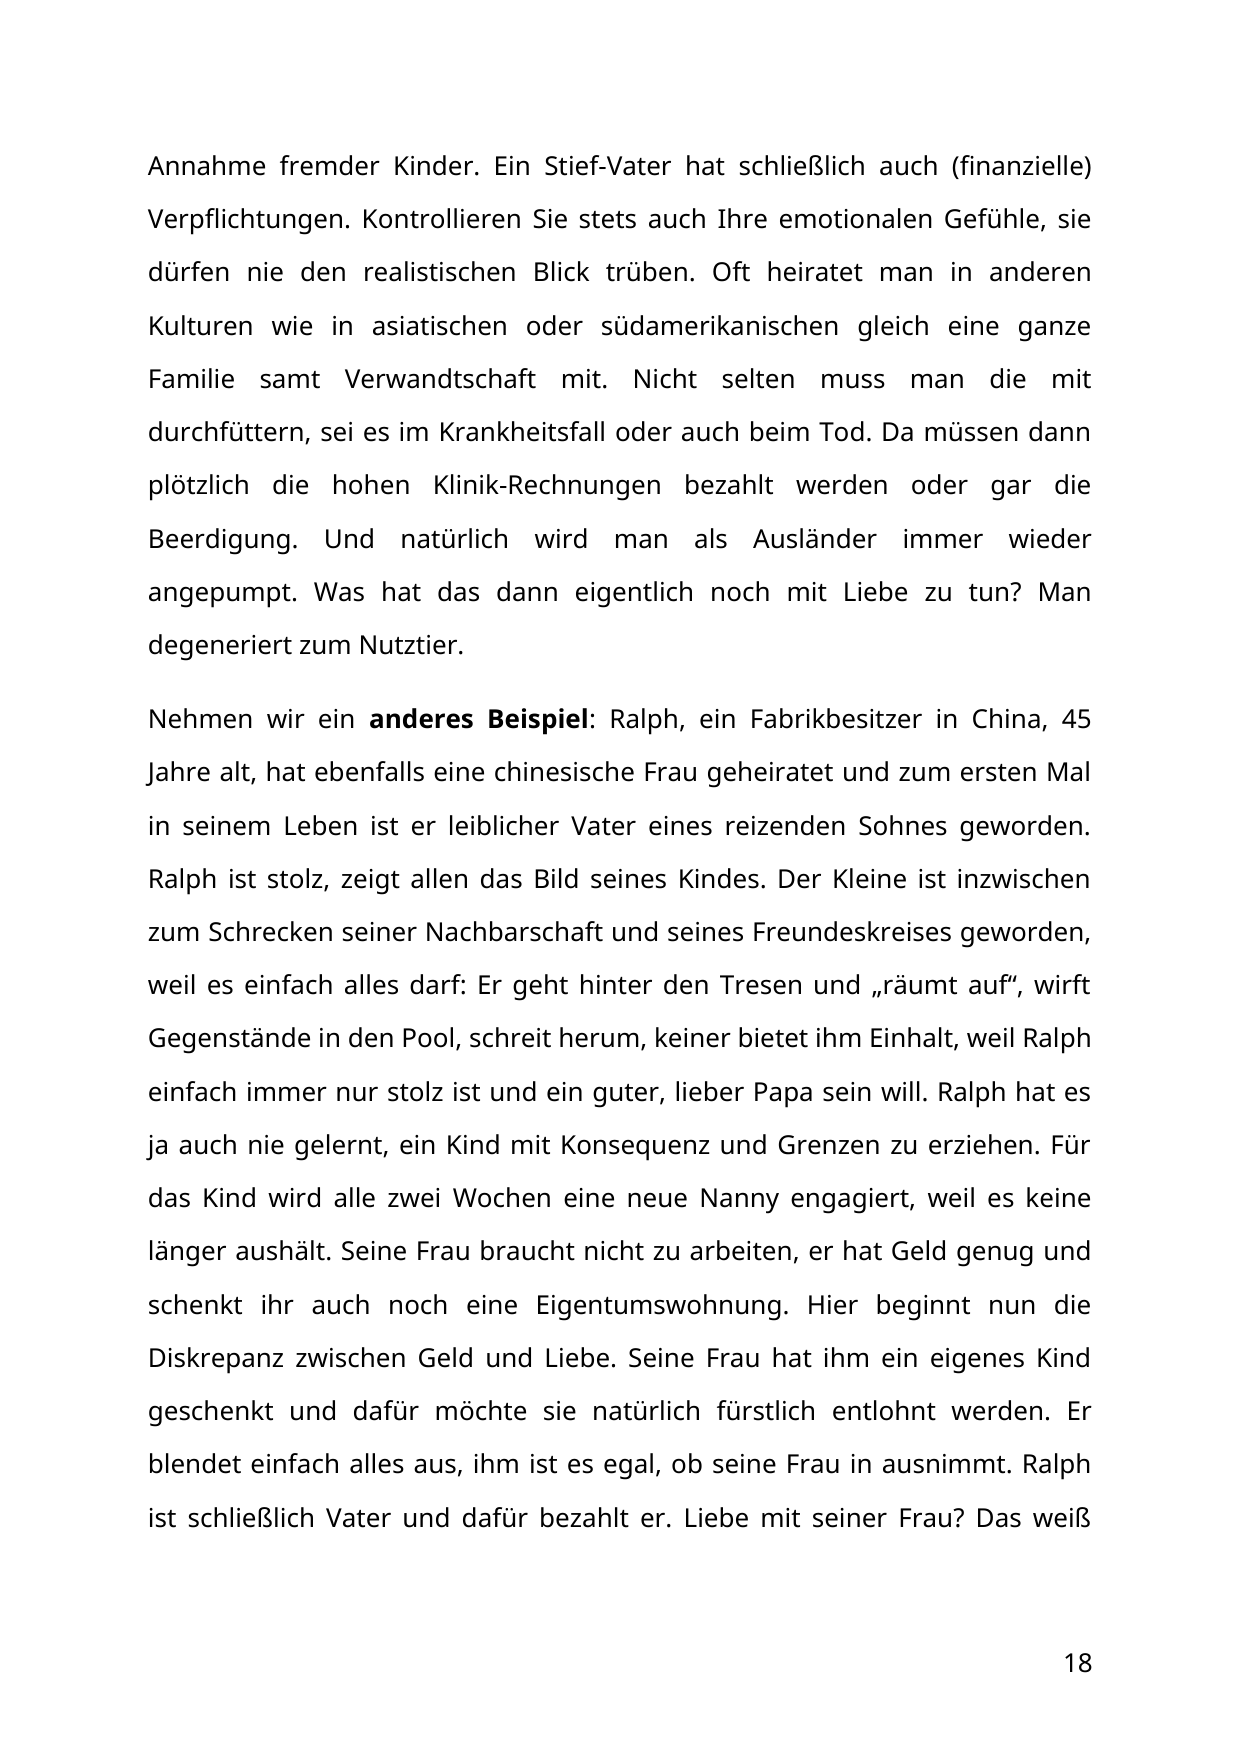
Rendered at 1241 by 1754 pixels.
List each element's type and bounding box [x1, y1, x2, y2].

text [148, 148, 1093, 662]
text [148, 701, 1093, 1535]
